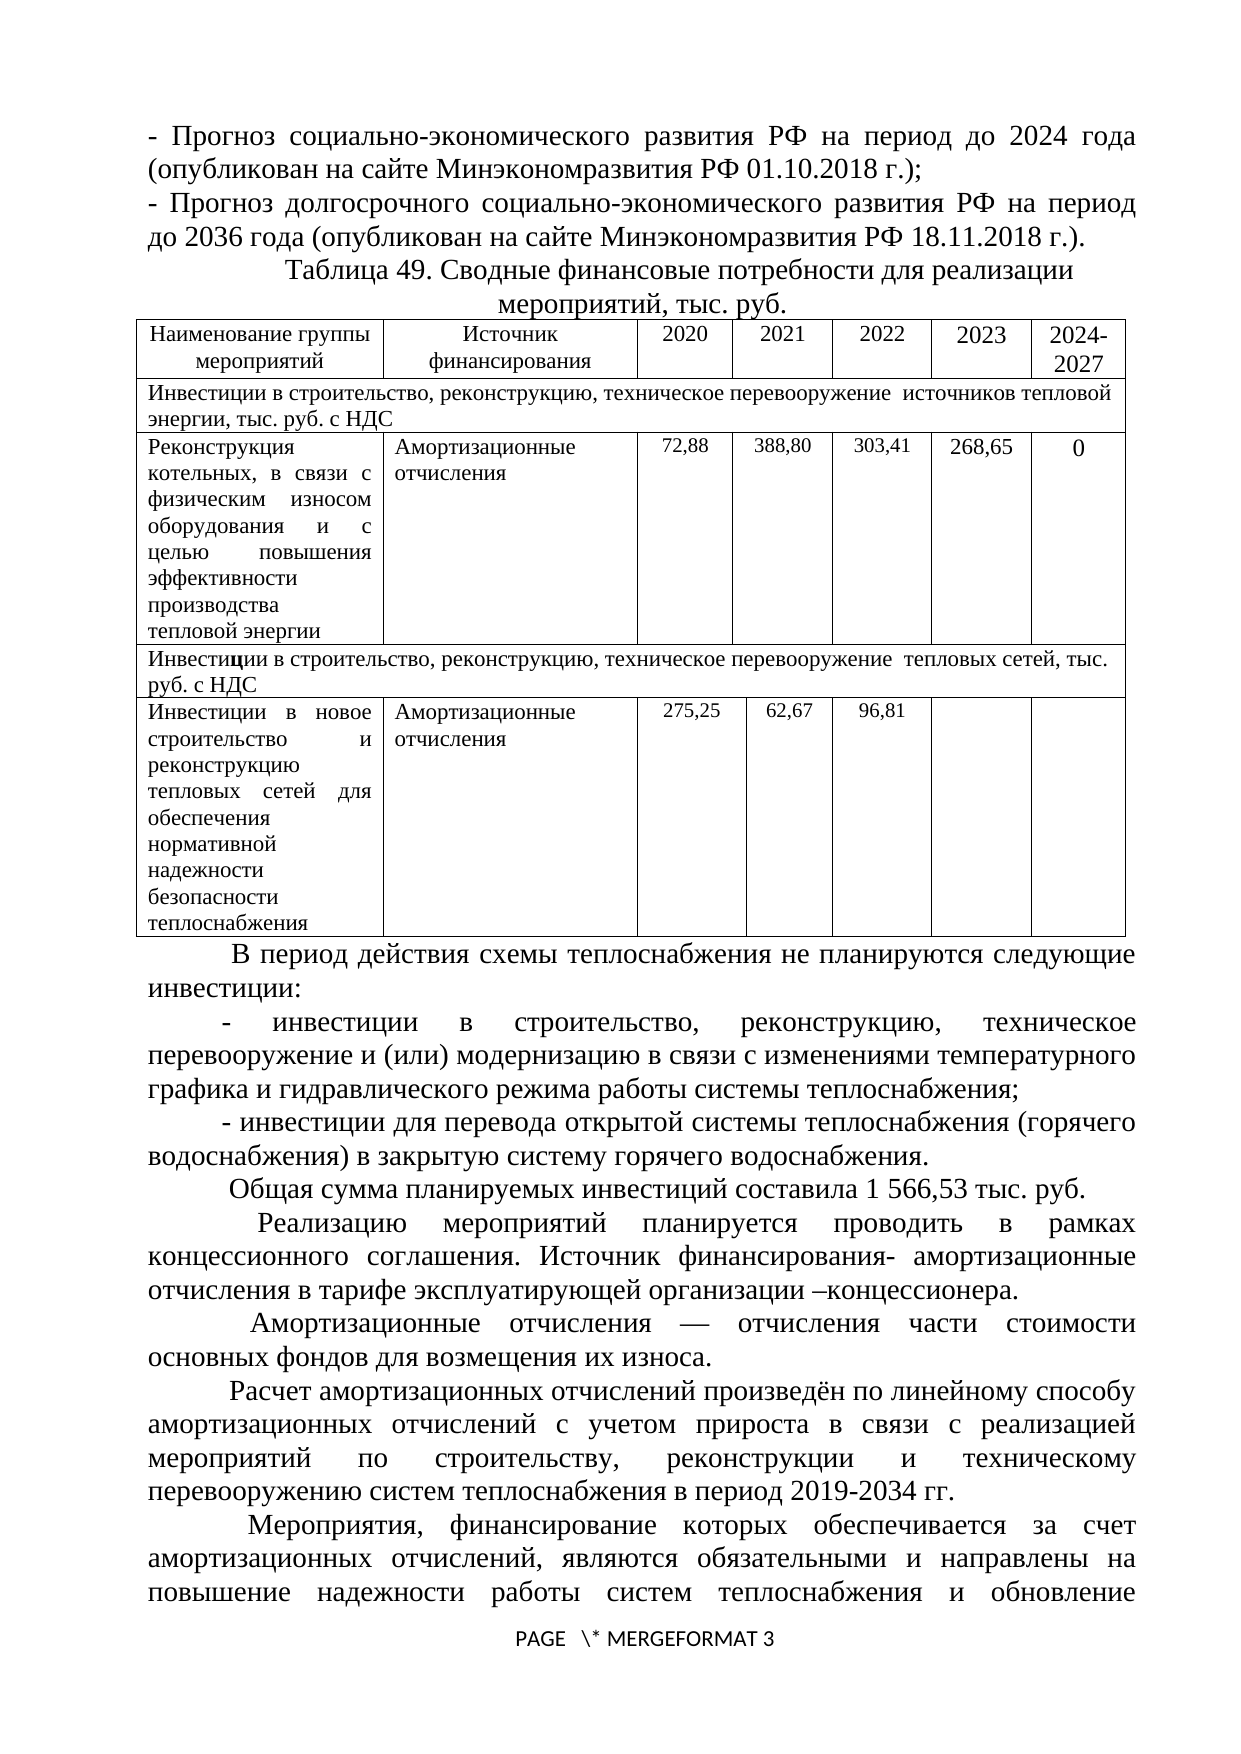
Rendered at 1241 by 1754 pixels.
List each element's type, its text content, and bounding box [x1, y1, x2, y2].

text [148, 1507, 1137, 1607]
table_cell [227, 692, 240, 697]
text Амортизационные отчисления — отчисления части стоимости основных фондов для возмещения их износа. [148, 1306, 1137, 1373]
text Таблица 49. Сводные финансовые потребности для реализации мероприятий, тыс. руб. [148, 252, 1137, 319]
text - Прогноз долгосрочного социально-экономического развития РФ на период до 2036 года (опубликован на сайте Минэкономразвития РФ 18.11.2018 г.). [148, 185, 1137, 252]
text Реализацию мероприятий планируется проводить в рамках концессионного соглашения. Источник финансирования- амортизационные отчисления в тарифе эксплуатирующей организации –концессионера. [148, 1205, 1137, 1306]
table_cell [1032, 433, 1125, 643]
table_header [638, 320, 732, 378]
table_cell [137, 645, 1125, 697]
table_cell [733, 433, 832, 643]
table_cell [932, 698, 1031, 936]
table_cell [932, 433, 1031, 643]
text - инвестиции в строительство, реконструкцию, техническое перевооружение и (или) модернизацию в связи с изменениями температурного графика и гидравлического режима работы системы теплоснабжения; [148, 1004, 1137, 1104]
text Общая сумма планируемых инвестиций составила 1 566,53 тыс. руб. [148, 1171, 1137, 1205]
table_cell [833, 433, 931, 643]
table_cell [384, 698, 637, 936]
text - инвестиции для перевода открытой системы теплоснабжения (горячего водоснабжения) в закрытую систему горячего водоснабжения. [148, 1104, 1137, 1171]
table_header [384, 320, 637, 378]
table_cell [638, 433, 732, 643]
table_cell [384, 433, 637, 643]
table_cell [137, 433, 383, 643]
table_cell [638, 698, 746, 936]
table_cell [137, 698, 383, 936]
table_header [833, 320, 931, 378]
text - Прогноз социально-экономического развития РФ на период до 2024 года (опубликован на сайте Минэкономразвития РФ 01.10.2018 г.); [148, 118, 1137, 185]
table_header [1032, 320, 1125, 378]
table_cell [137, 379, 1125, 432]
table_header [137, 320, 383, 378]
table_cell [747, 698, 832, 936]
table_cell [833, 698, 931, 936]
text В период действия схемы теплоснабжения не планируются следующие инвестиции: [148, 937, 1137, 1004]
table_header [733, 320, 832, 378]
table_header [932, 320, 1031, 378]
text Расчет амортизационных отчислений произведён по линейному способу амортизационных отчислений с учетом прироста в связи с реализацией мероприятий по строительству, реконструкции и техническому перевооружению систем теплоснабжения в период 2019-2034 гг. [148, 1373, 1137, 1507]
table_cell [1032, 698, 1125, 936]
